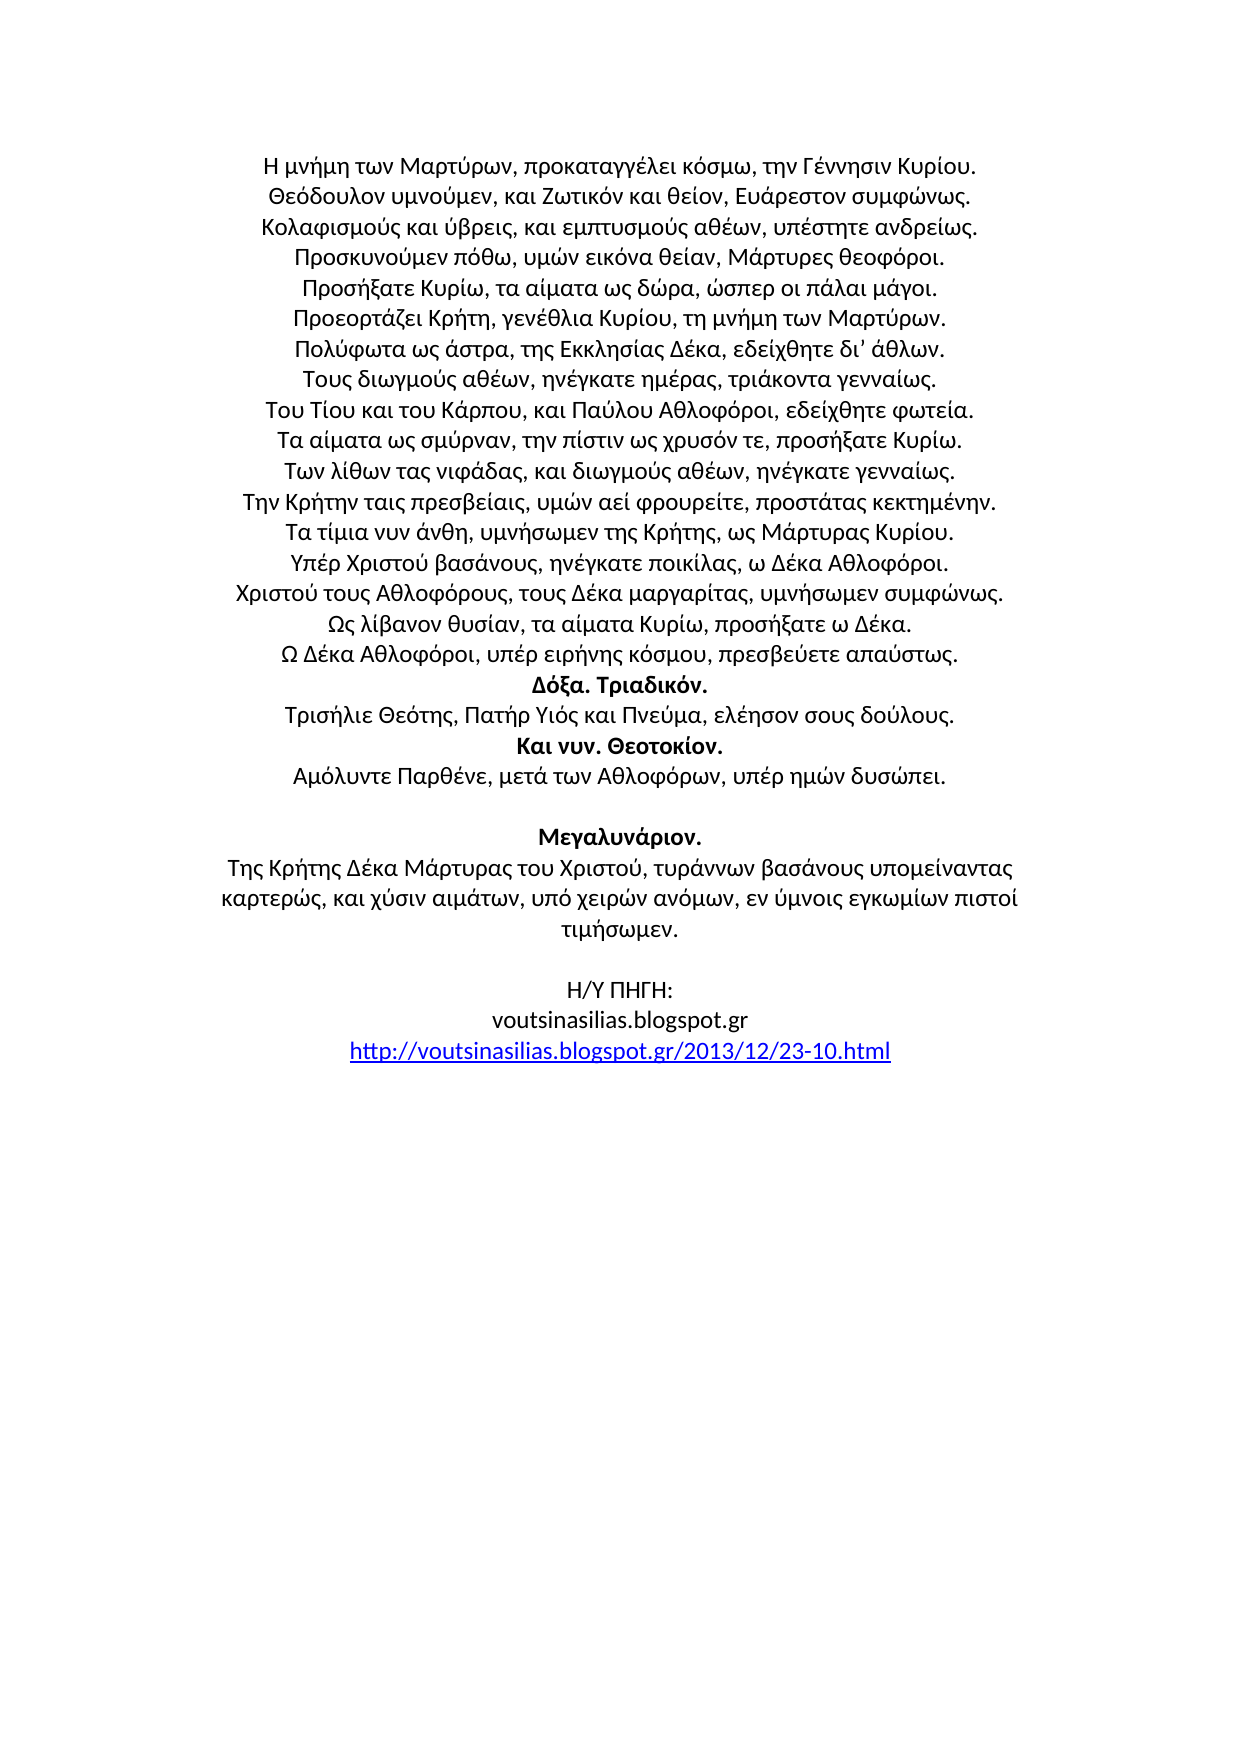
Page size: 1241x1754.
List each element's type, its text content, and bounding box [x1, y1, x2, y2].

text Τα αίματα ως σμύρναν, την πίστιν ως χρυσόν τε, προσήξατε Κυρίω. [187, 425, 1053, 455]
text Η/Υ ΠΗΓΗ: [187, 974, 1053, 1004]
text Των λίθων τας νιφάδας, και διωγμούς αθέων, ηνέγκατε γενναίως. [187, 455, 1053, 486]
text Προεορτάζει Κρήτη, γενέθλια Κυρίου, τη μνήμη των Μαρτύρων. [187, 303, 1053, 333]
text Η μνήμη των Μαρτύρων, προκαταγγέλει κόσμω, την Γέννησιν Κυρίου. [187, 150, 1053, 181]
text Τα τίμια νυν άνθη, υμνήσωμεν της Κρήτης, ως Μάρτυρας Κυρίου. [187, 516, 1053, 547]
text Του Τίου και του Κάρπου, και Παύλου Αθλοφόροι, εδείχθητε φωτεία. [187, 394, 1053, 425]
text Προσκυνούμεν πόθω, υμών εικόνα θείαν, Μάρτυρες θεοφόροι. [187, 242, 1053, 272]
text voutsinasilias.blogspot.gr [187, 1004, 1053, 1035]
text Θεόδουλον υμνούμεν, και Ζωτικόν και θείον, Ευάρεστον συμφώνως. [187, 181, 1053, 211]
text Την Κρήτην ταις πρεσβείαις, υμών αεί φρουρείτε, προστάτας κεκτημένην. [187, 486, 1053, 516]
text Μεγαλυνάριον. [187, 821, 1053, 852]
text Ως λίβανον θυσίαν, τα αίματα Κυρίω, προσήξατε ω Δέκα. [187, 608, 1053, 638]
text Προσήξατε Κυρίω, τα αίματα ως δώρα, ώσπερ οι πάλαι μάγοι. [187, 272, 1053, 303]
text Τους διωγμούς αθέων, ηνέγκατε ημέρας, τριάκοντα γενναίως. [187, 364, 1053, 394]
text Αμόλυντε Παρθένε, μετά των Αθλοφόρων, υπέρ ημών δυσώπει. [187, 760, 1053, 791]
text http://voutsinasilias.blogspot.gr/2013/12/23-10.html [187, 1035, 1053, 1066]
text Πολύφωτα ως άστρα, της Εκκλησίας Δέκα, εδείχθητε δι’ άθλων. [187, 333, 1053, 364]
text Κολαφισμούς και ύβρεις, και εμπτυσμούς αθέων, υπέστητε ανδρείως. [187, 211, 1053, 242]
text Ω Δέκα Αθλοφόροι, υπέρ ειρήνης κόσμου, πρεσβεύετε απαύστως. [187, 638, 1053, 669]
text Υπέρ Χριστού βασάνους, ηνέγκατε ποικίλας, ω Δέκα Αθλοφόροι. [187, 547, 1053, 577]
text Χριστού τους Αθλοφόρους, τους Δέκα μαργαρίτας, υμνήσωμεν συμφώνως. [187, 577, 1053, 608]
text Δόξα. Τριαδικόν. [187, 669, 1053, 699]
text Και νυν. Θεοτοκίον. [187, 730, 1053, 760]
text Τρισήλιε Θεότης, Πατήρ Υιός και Πνεύμα, ελέησον σους δούλους. [187, 699, 1053, 730]
text Της Κρήτης Δέκα Μάρτυρας του Χριστού, τυράννων βασάνους υπομείναντας καρτερώς, και χύσιν αιμάτων, υπό χειρών ανόμων, εν ύμνοις εγκωμίων πιστοί τιμήσωμεν. [187, 852, 1053, 943]
